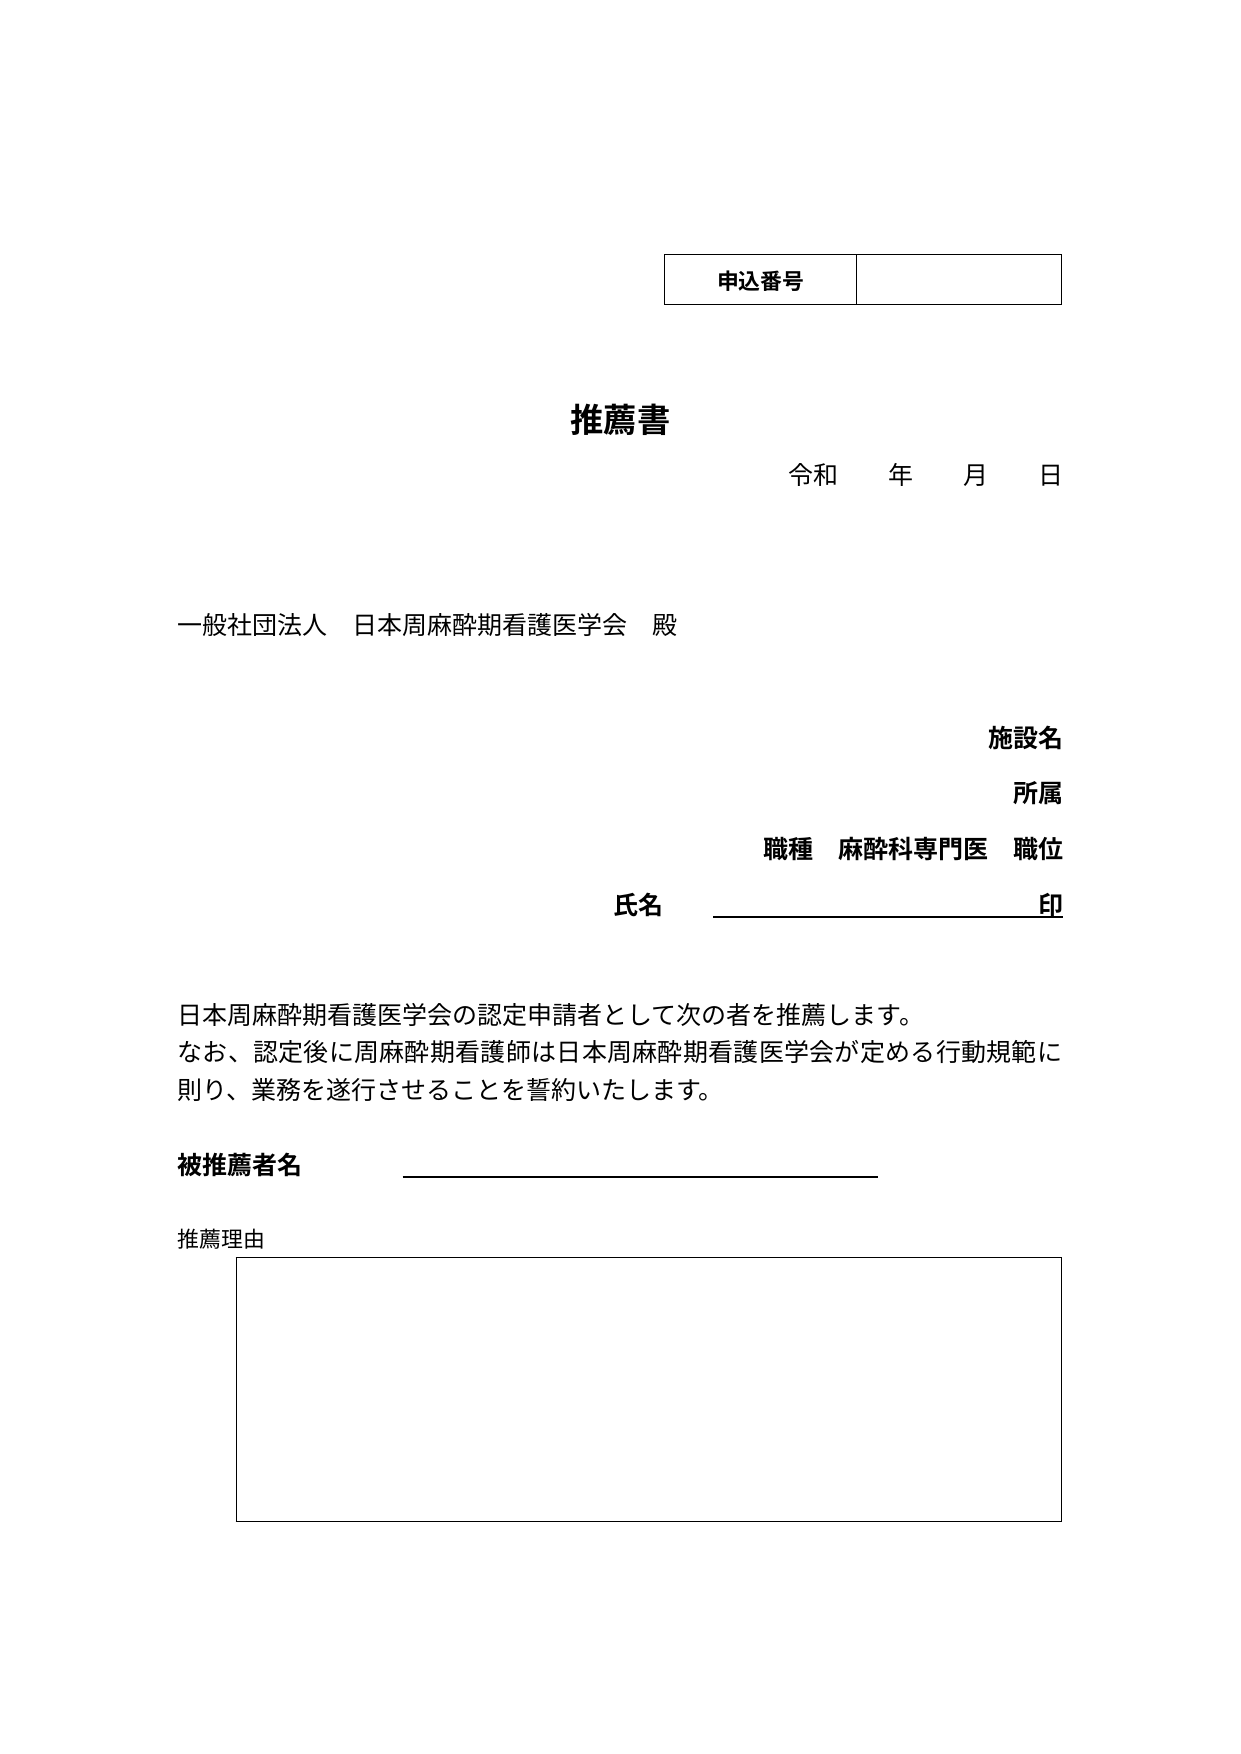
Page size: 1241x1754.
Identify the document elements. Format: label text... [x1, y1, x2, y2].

text 令和 年 月 日 [177, 455, 1063, 493]
table_header [237, 1258, 1061, 1521]
table_header 申込番号 [665, 255, 856, 304]
text 一般社団法人 日本周麻酔期看護医学会 殿 [177, 605, 1063, 643]
text 被推薦者名 [177, 1144, 1063, 1182]
text 推薦書 [177, 380, 1063, 455]
text 施設名 [177, 718, 1063, 755]
text 所属 [177, 773, 1063, 811]
text 推薦理由 [177, 1219, 1063, 1257]
text 日本周麻酔期看護医学会の認定申請者として次の者を推薦します。 [177, 994, 1063, 1032]
text なお、認定後に周麻酔期看護師は日本周麻酔期看護医学会が定める行動規範に則り、業務を遂行させることを誓約いたします。 [177, 1032, 1063, 1107]
text 職種 麻酔科専門医 職位 [177, 829, 1063, 866]
text 氏名 印 [177, 884, 1063, 922]
table_header [857, 255, 1061, 304]
